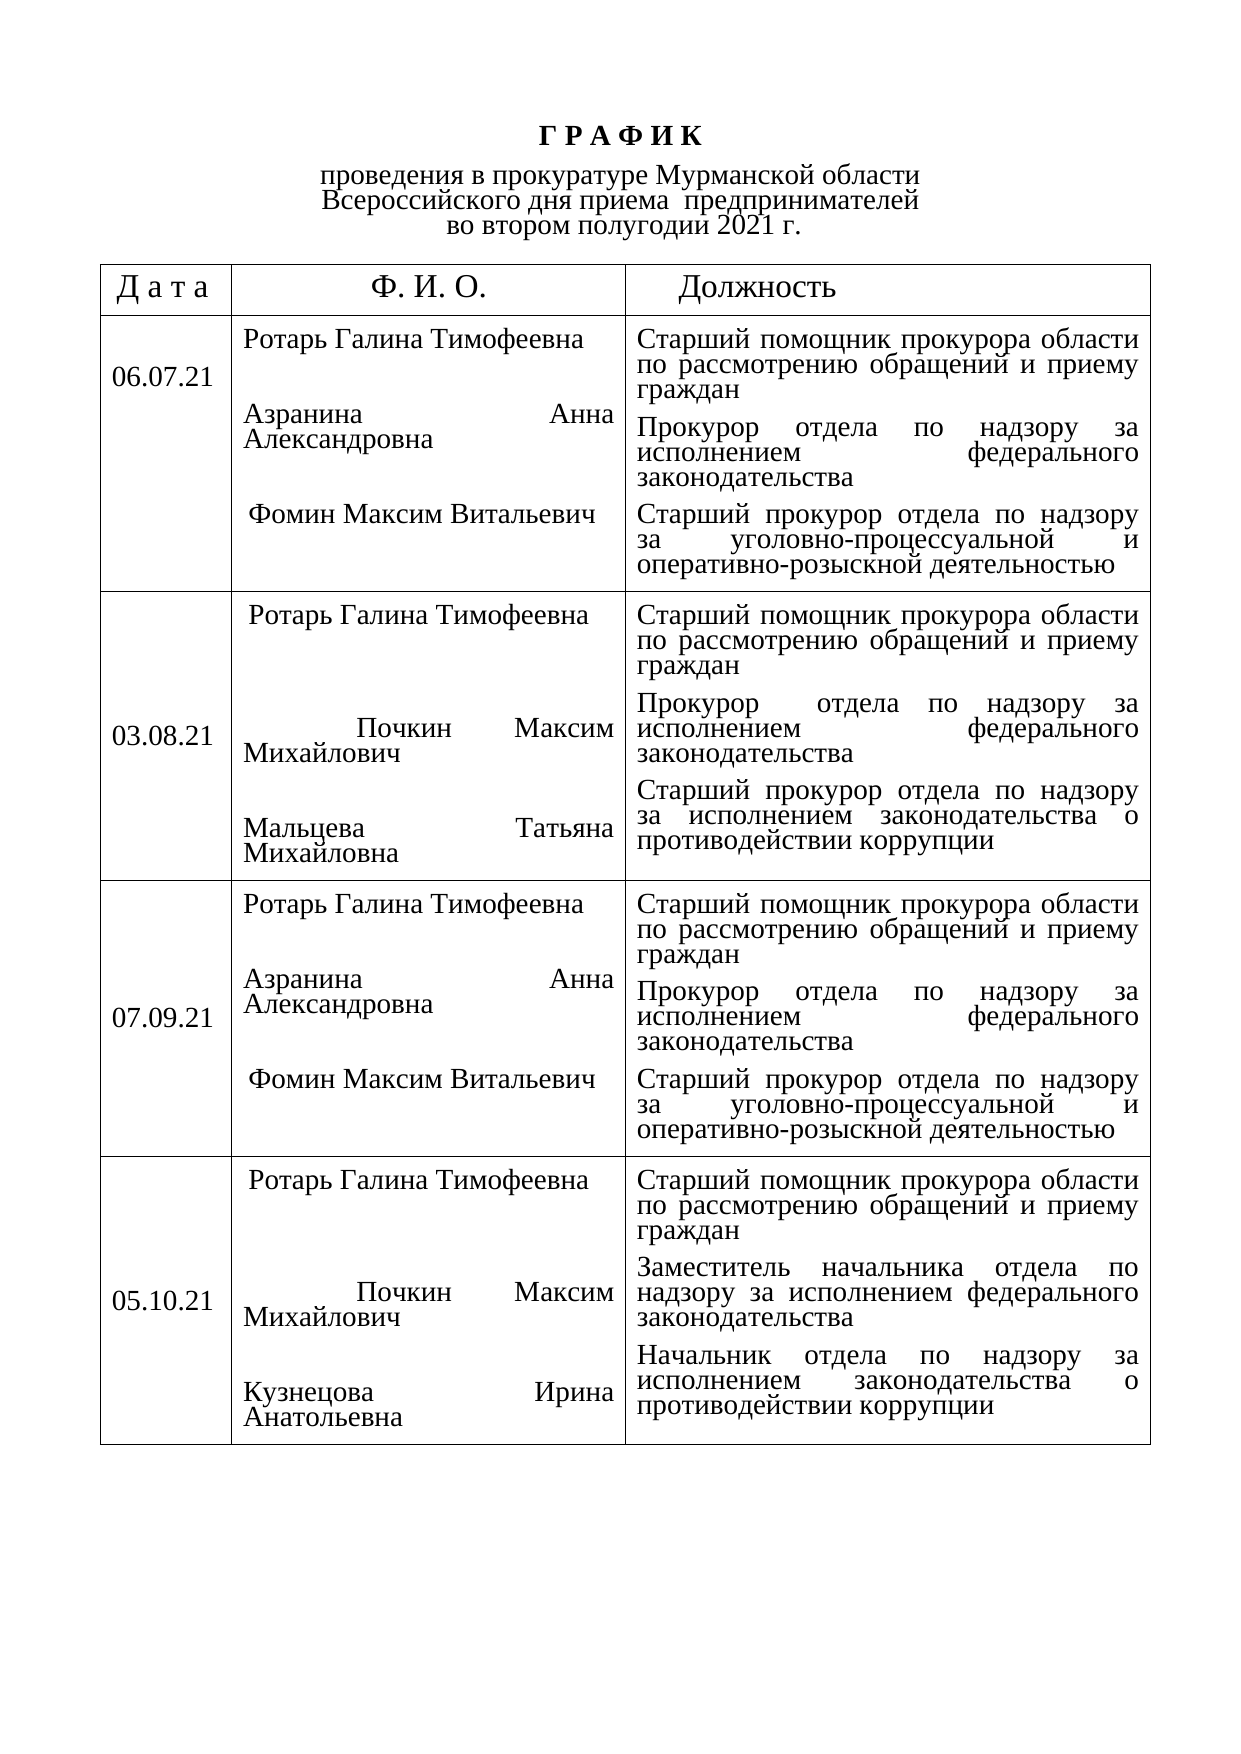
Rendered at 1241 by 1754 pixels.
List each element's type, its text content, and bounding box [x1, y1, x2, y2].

table_cell Ротарь Галина Тимофеевна Азранина Анна Александровна Фомин Максим Витальевич [232, 881, 625, 1156]
text Всероссийского дня приема предпринимателей [89, 189, 1152, 214]
table_header Ф. И. О. [232, 265, 625, 315]
table_header Должность [626, 265, 1150, 315]
table_cell 07.09.21 [101, 881, 231, 1156]
table_cell Старший помощник прокурора области по рассмотрению обращений и приему граждан Прокурор отдела по надзору за исполнением федерального законодательства Старший прокурор отдела по надзору за уголовно-процессуальной и оперативно-розыскной деятельностью [626, 316, 1150, 591]
table_cell Ротарь Галина Тимофеевна Почкин Максим Михайлович Кузнецова Ирина Анатольевна [232, 1157, 625, 1444]
table_cell Ротарь Галина Тимофеевна Азранина Анна Александровна Фомин Максим Витальевич [232, 316, 625, 591]
table_cell 06.07.21 [101, 316, 231, 591]
table_cell Старший помощник прокурора области по рассмотрению обращений и приему граждан Прокурор отдела по надзору за исполнением федерального законодательства Старший прокурор отдела по надзору за исполнением законодательства о противодействии коррупции [626, 592, 1150, 880]
table_cell 05.10.21 [101, 1157, 231, 1444]
table_cell Старший помощник прокурора области по рассмотрению обращений и приему граждан Заместитель начальника отдела по надзору за исполнением федерального законодательства Начальник отдела по надзору за исполнением законодательства о противодействии коррупции [626, 1157, 1150, 1444]
text во втором полугодии 2021 г. [89, 214, 1152, 239]
table_cell Ротарь Галина Тимофеевна Почкин Максим Михайлович Мальцева Татьяна Михайловна [232, 592, 625, 880]
table_header Д а т а [101, 265, 231, 315]
text Г Р А Ф И К [89, 118, 1152, 152]
table_cell 03.08.21 [101, 592, 231, 880]
text проведения в прокуратуре Мурманской области [89, 164, 1152, 189]
table_cell Старший помощник прокурора области по рассмотрению обращений и приему граждан Прокурор отдела по надзору за исполнением федерального законодательства Старший прокурор отдела по надзору за уголовно-процессуальной и оперативно-розыскной деятельностью [626, 881, 1150, 1156]
